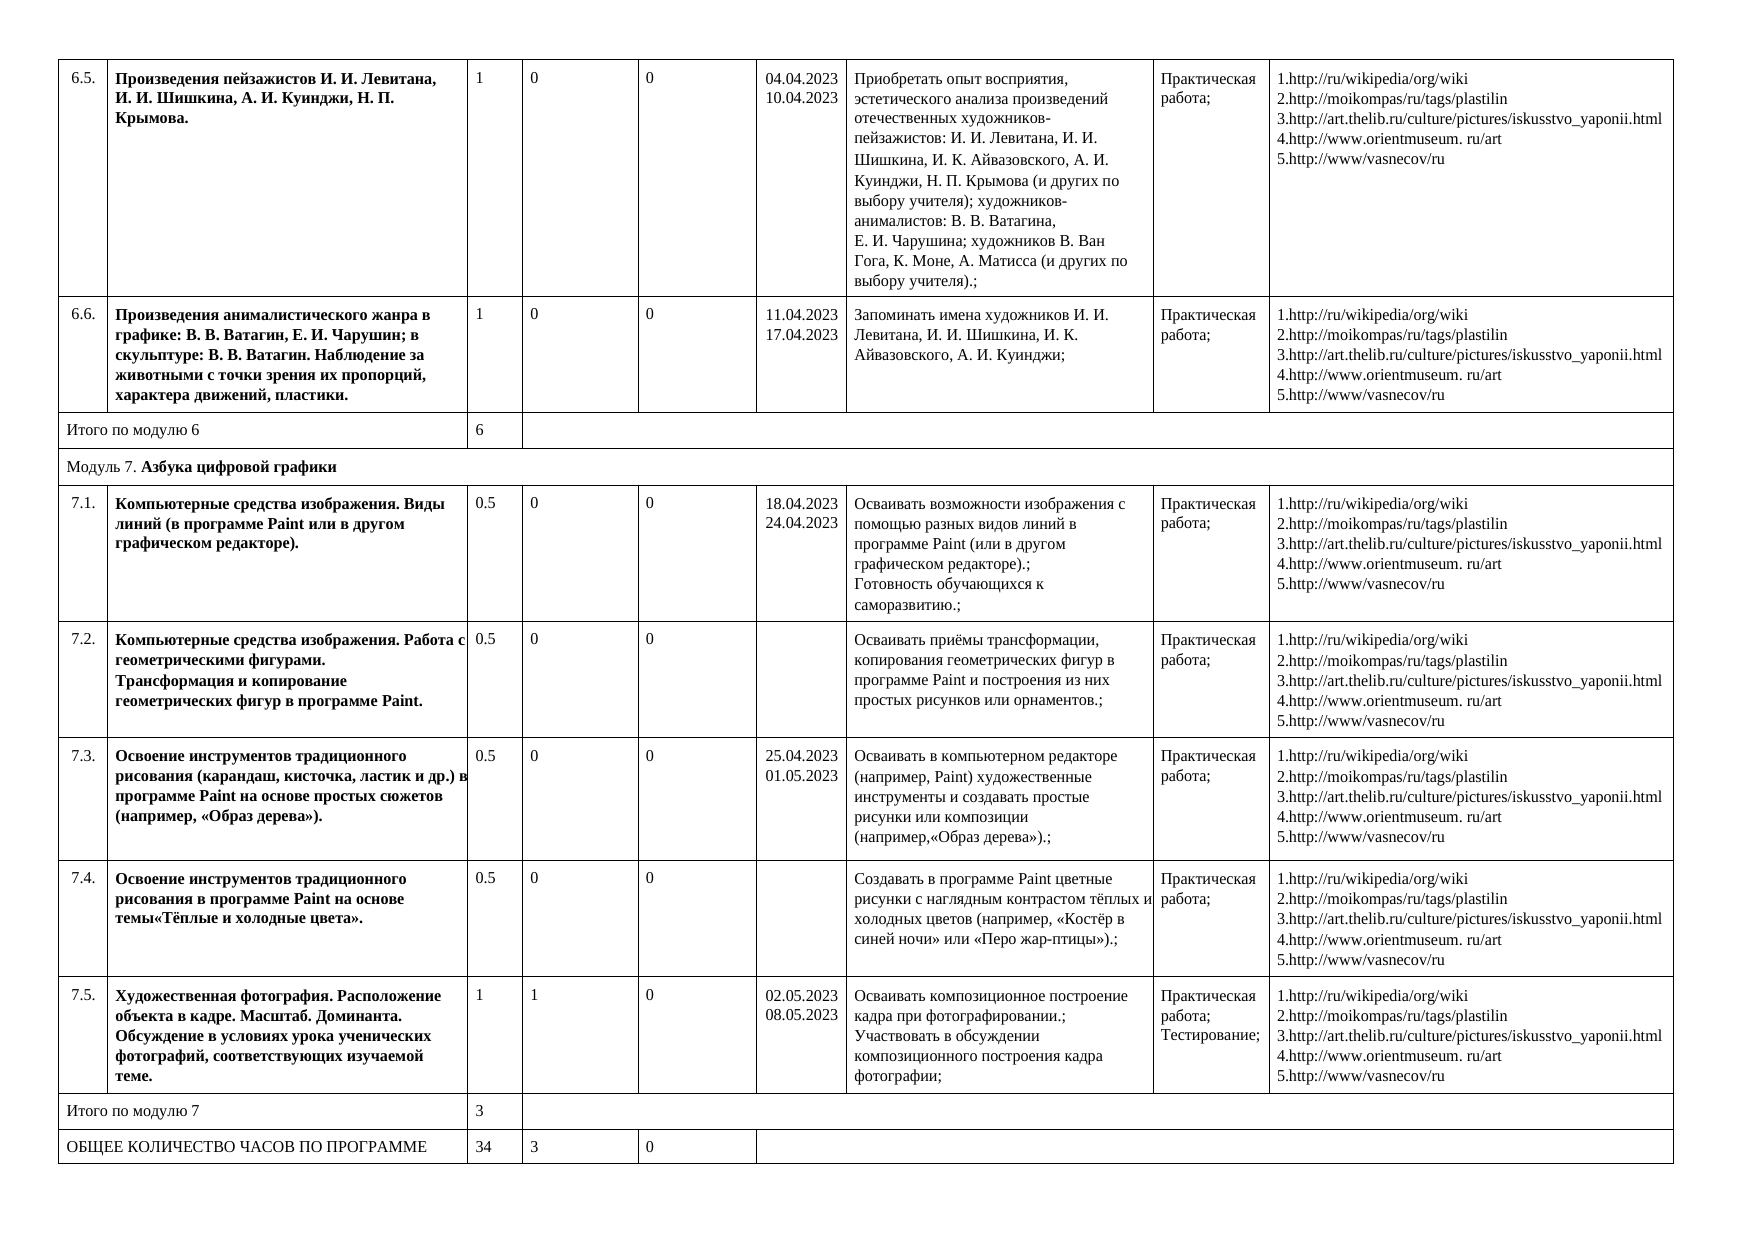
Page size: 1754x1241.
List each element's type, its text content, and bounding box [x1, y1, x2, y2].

table_cell 11.04.2023 17.04.2023 [757, 297, 846, 412]
table_cell 0.5 [468, 738, 522, 860]
table_cell 6.6. [59, 297, 107, 412]
table_cell 0 [639, 977, 756, 1092]
table_cell Осваивать в компьютерном редакторе (например, Paint) художественные инструменты и создавать простые рисунки или композиции (например,«Образ дерева»).; [847, 738, 1153, 860]
table_cell 3 [468, 1094, 522, 1129]
table_header 1.http://ru/wikipedia/org/wiki 2.http://moikompas/ru/tags/plastilin 3.http://art.thelib.ru/culture/pictures/iskusstvo_yaponii.html 4.http://www.orientmuseum. ru/art 5.http://www/vasnecov/ru [1270, 60, 1673, 296]
table_cell Освоение инструментов традиционного рисования (карандаш, кисточка, ластик и др.) в программе Paint на основе простых сюжетов (например, «Образ дерева»). [108, 738, 467, 860]
table_cell 0 [523, 486, 638, 621]
table_cell [757, 622, 846, 737]
table_cell 1 [468, 977, 522, 1092]
table_cell 0.5 [468, 861, 522, 976]
table_cell Практическая работа; [1154, 297, 1269, 412]
table_cell Модуль 7. Азбука цифровой графики [59, 449, 1673, 484]
table_cell 1 [523, 977, 638, 1092]
table_cell Практическая работа; [1154, 738, 1269, 860]
table_header Произведения пейзажистов И. И. Левитана, И. И. Шишкина, А. И. Куинджи, Н. П. Крымова. [108, 60, 467, 296]
table_cell 6 [468, 413, 522, 448]
table_cell 18.04.2023 24.04.2023 [757, 486, 846, 621]
table_cell Практическая работа; Тестирование; [1154, 977, 1269, 1092]
table_cell [757, 1130, 1673, 1163]
table_cell 7.1. [59, 486, 107, 621]
table_cell [523, 1094, 1673, 1129]
table_cell 0 [639, 622, 756, 737]
table_cell 7.3. [59, 738, 107, 860]
table_cell [523, 413, 1673, 448]
table_header Приобретать опыт восприятия, эстетического анализа произведений отечественных художников- пейзажистов: И. И. Левитана, И. И. Шишкина, И. К. Айвазовского, А. И. Куинджи, Н. П. Крымова (и других по выбору учителя); художников- анималистов: В. В. Ватагина, Е. И. Чарушина; художников В. Ван Гога, К. Моне, А. Матисса (и других по выбору учителя).; [847, 60, 1153, 296]
table_cell Художественная фотография. Расположение объекта в кадре. Масштаб. Доминанта. Обсуждение в условиях урока ученических фотографий, соответствующих изучаемой теме. [108, 977, 467, 1092]
table_cell Освоение инструментов традиционного рисования в программе Paint на основе темы«Тёплые и холодные цвета». [108, 861, 467, 976]
table_cell [757, 861, 846, 976]
table_cell 34 [468, 1130, 522, 1163]
table_cell Компьютерные средства изображения. Работа с геометрическими фигурами. Трансформация и копирование геометрических фигур в программе Paint. [108, 622, 467, 737]
table_cell Произведения анималистического жанра в графике: В. В. Ватагин, Е. И. Чарушин; в скульптуре: В. В. Ватагин. Наблюдение за животными с точки зрения их пропорций, характера движений, пластики. [108, 297, 467, 412]
table_cell Компьютерные средства изображения. Виды линий (в программе Paint или в другом графическом редакторе). [108, 486, 467, 621]
table_cell Практическая работа; [1154, 861, 1269, 976]
table_cell 7.2. [59, 622, 107, 737]
table_cell 0.5 [468, 622, 522, 737]
table_header 0 [639, 60, 756, 296]
table_cell Практическая работа; [1154, 486, 1269, 621]
table_cell 0 [639, 861, 756, 976]
table_cell 3 [523, 1130, 638, 1163]
table_header 1 [468, 60, 522, 296]
table_cell 0 [639, 297, 756, 412]
table_cell 7.5. [59, 977, 107, 1092]
table_cell Итого по модулю 6 [59, 413, 467, 448]
table_cell 0 [523, 297, 638, 412]
table_cell Запоминать имена художников И. И. Левитана, И. И. Шишкина, И. К. Айвазовского, А. И. Куинджи; [847, 297, 1153, 412]
table_header Практическая работа; [1154, 60, 1269, 296]
table_cell 0 [523, 861, 638, 976]
table_cell Осваивать возможности изображения с помощью разных видов линий в программе Paint (или в другом графическом редакторе).; Готовность обучающихся к саморазвитию.; [847, 486, 1153, 621]
table_cell Итого по модулю 7 [59, 1094, 467, 1129]
table_cell Практическая работа; [1154, 622, 1269, 737]
table_cell 0 [639, 1130, 756, 1163]
table_cell 0 [639, 486, 756, 621]
table_header 0 [523, 60, 638, 296]
table_cell 1 [468, 297, 522, 412]
table_cell Осваивать приёмы трансформации, копирования геометрических фигур в программе Paint и построения из них простых рисунков или орнаментов.; [847, 622, 1153, 737]
table_cell 0 [523, 622, 638, 737]
table_cell 02.05.2023 08.05.2023 [757, 977, 846, 1092]
table_header 04.04.2023 10.04.2023 [757, 60, 846, 296]
table_cell Создавать в программе Paint цветные рисунки с наглядным контрастом тёплых и холодных цветов (например, «Костёр в синей ночи» или «Перо жар-птицы»).; [847, 861, 1153, 976]
table_cell Осваивать композиционное построение кадра при фотографировании.; Участвовать в обсуждении композиционного построения кадра фотографии; [847, 977, 1153, 1092]
table_cell 0 [639, 738, 756, 860]
table_cell ОБЩЕЕ КОЛИЧЕСТВО ЧАСОВ ПО ПРОГРАММЕ [59, 1130, 467, 1163]
table_header 6.5. [59, 60, 107, 296]
table_cell 7.4. [59, 861, 107, 976]
table_cell 25.04.2023 01.05.2023 [757, 738, 846, 860]
table_cell 0.5 [468, 486, 522, 621]
table_cell 0 [523, 738, 638, 860]
